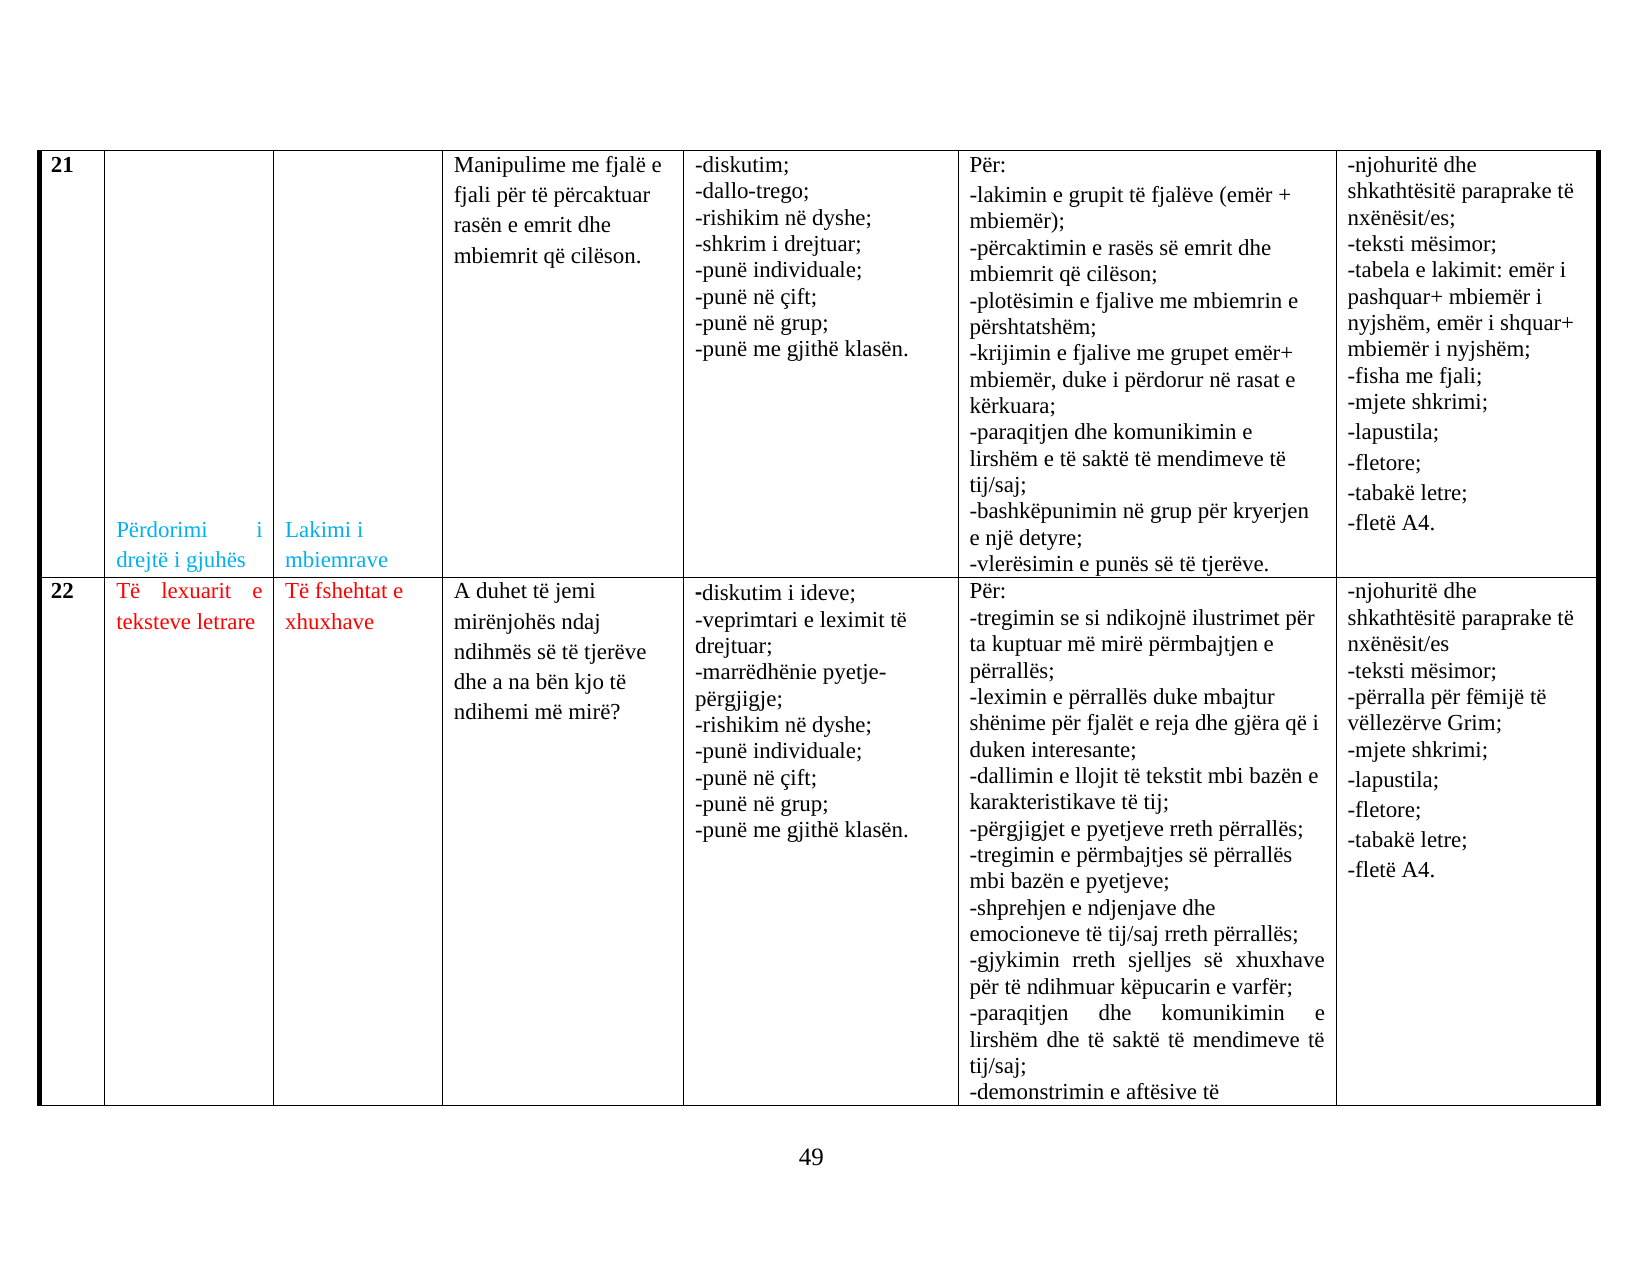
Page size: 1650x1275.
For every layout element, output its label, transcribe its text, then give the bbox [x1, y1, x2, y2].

table_cell 22 [42, 578, 104, 1105]
table_cell 21 [42, 151, 104, 577]
table_cell Për: -lakimin e grupit të fjalëve (emër + mbiemër); -përcaktimin e rasës së emrit dhe mbiemrit që cilëson; -plotësimin e fjalive me mbiemrin e përshtatshëm; -krijimin e fjalive me grupet emër+ mbiemër, duke i përdorur në rasat e kërkuara; -paraqitjen dhe komunikimin e lirshëm e të saktë të mendimeve të tij/saj; -bashkëpunimin në grup për kryerjen e një detyre; -vlerësimin e punës së të tjerëve. [959, 151, 1336, 577]
table_cell Lakimi i mbiemrave [274, 151, 442, 577]
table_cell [443, 578, 683, 1105]
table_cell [684, 578, 958, 1105]
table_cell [105, 578, 273, 1105]
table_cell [1337, 578, 1596, 1105]
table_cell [443, 151, 683, 577]
table_cell -diskutim; -dallo-trego; -rishikim në dyshe; -shkrim i drejtuar; -punë individuale; -punë në çift; -punë në grup; -punë me gjithë klasën. [684, 151, 958, 577]
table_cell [105, 151, 273, 577]
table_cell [274, 578, 442, 1105]
table_cell -njohuritë dhe shkathtësitë paraprake të nxënësit/es; -teksti mësimor; -tabela e lakimit: emër i pashquar+ mbiemër i nyjshëm, emër i shquar+ mbiemër i nyjshëm; -fisha me fjali; -mjete shkrimi; -lapustila; -fletore; -tabakë letre; -fletë A4. [1337, 151, 1596, 577]
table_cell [959, 578, 1336, 1105]
